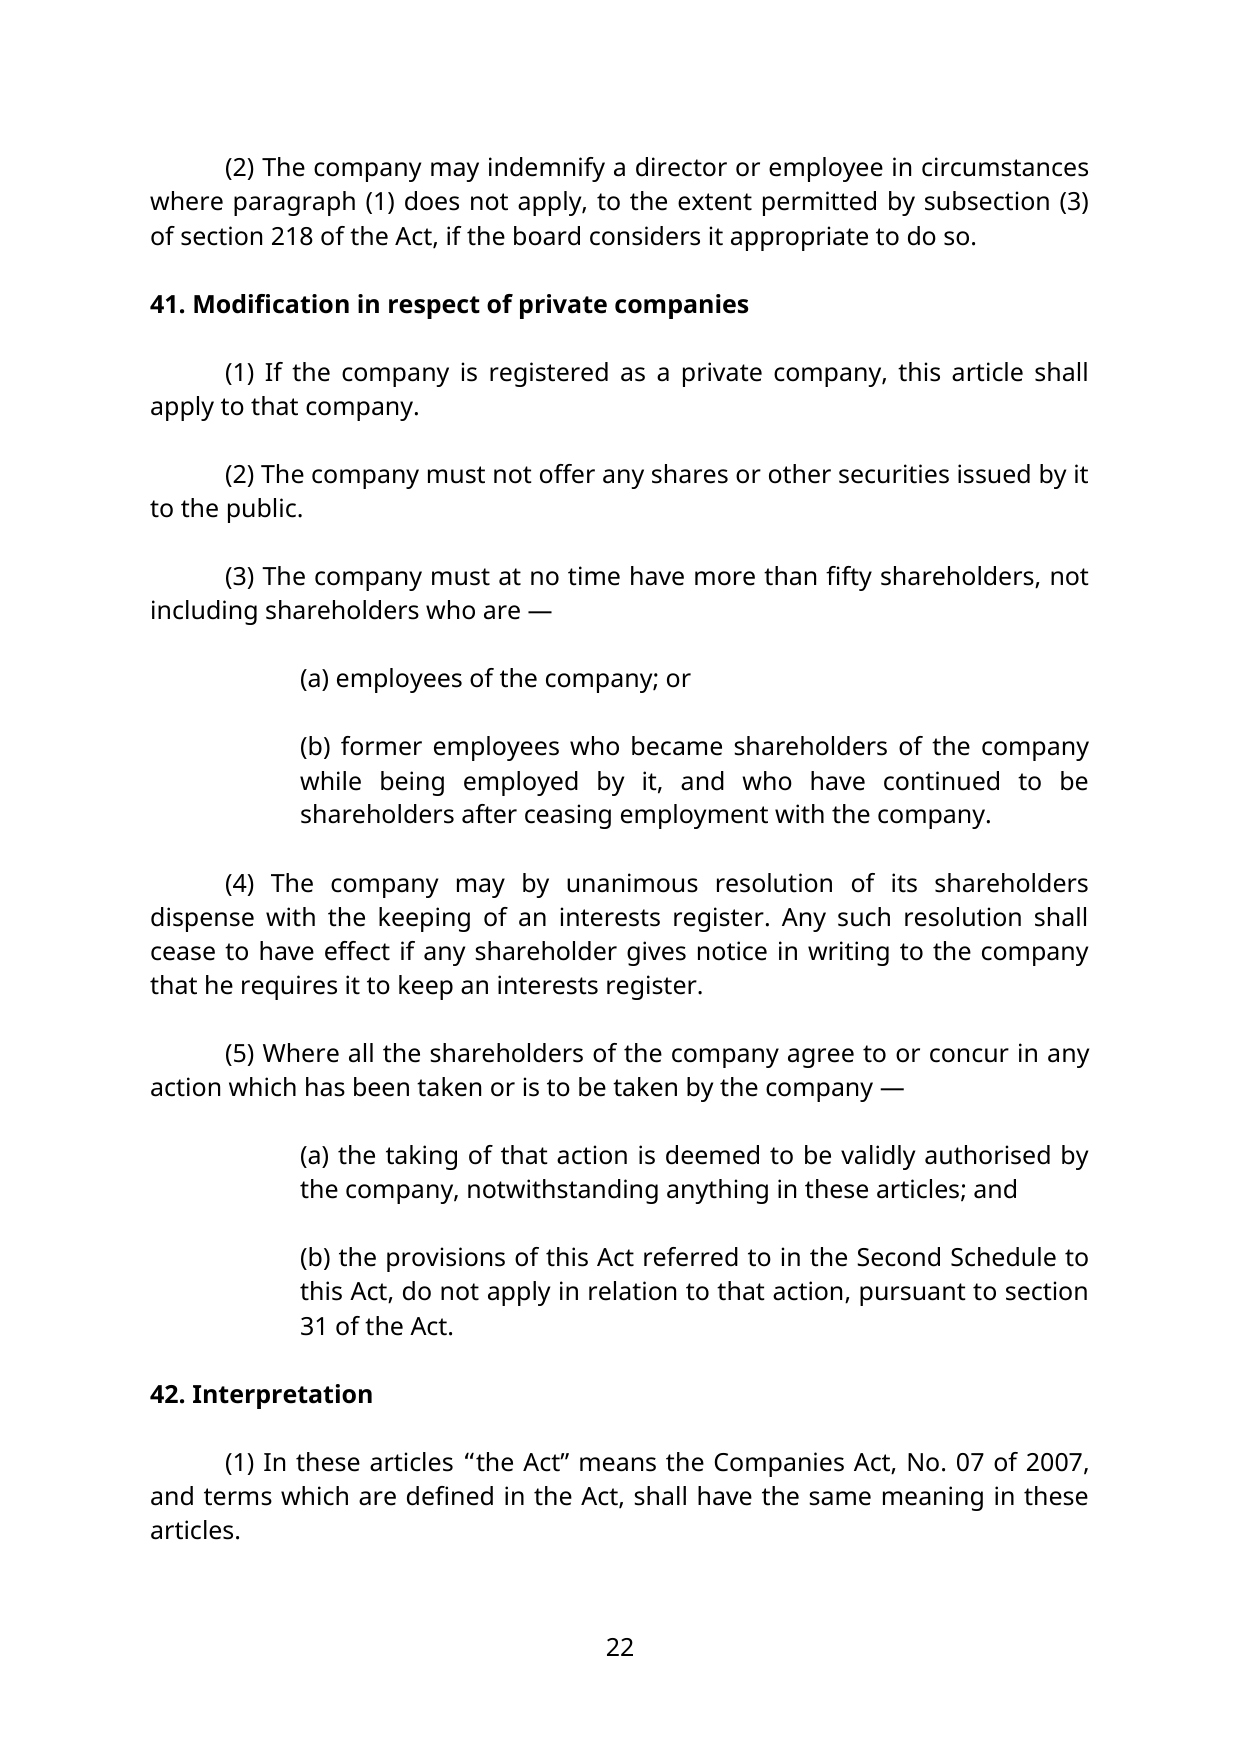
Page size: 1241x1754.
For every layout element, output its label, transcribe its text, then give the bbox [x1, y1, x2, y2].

text (a) employees of the company; or [300, 661, 1090, 695]
text (a) the taking of that action is deemed to be validly authorised by the company, notwithstanding anything in these articles; and [300, 1138, 1090, 1206]
text 41. Modification in respect of private companies [150, 286, 1090, 320]
text (b) former employees who became shareholders of the company while being employed by it, and who have continued to be shareholders after ceasing employment with the company. [300, 729, 1090, 831]
text (3) The company must at no time have more than fifty shareholders, not including shareholders who are — [150, 559, 1090, 627]
text (2) The company must not offer any shares or other securities issued by it to the public. [150, 457, 1090, 525]
text (1) In these articles “the Act” means the Companies Act, No. 07 of 2007, and terms which are defined in the Act, shall have the same meaning in these articles. [150, 1444, 1090, 1547]
text (2) The company may indemnify a director or employee in circumstances where paragraph (1) does not apply, to the extent permitted by subsection (3) of section 218 of the Act, if the board considers it appropriate to do so. [150, 150, 1090, 252]
text (b) the provisions of this Act referred to in the Second Schedule to this Act, do not apply in relation to that action, pursuant to section 31 of the Act. [300, 1240, 1090, 1342]
text 42. Interpretation [150, 1376, 1090, 1410]
text (1) If the company is registered as a private company, this article shall apply to that company. [150, 354, 1090, 422]
text (4) The company may by unanimous resolution of its shareholders dispense with the keeping of an interests register. Any such resolution shall cease to have effect if any shareholder gives notice in writing to the company that he requires it to keep an interests register. [150, 865, 1090, 1002]
text (5) Where all the shareholders of the company agree to or concur in any action which has been taken or is to be taken by the company — [150, 1036, 1090, 1104]
